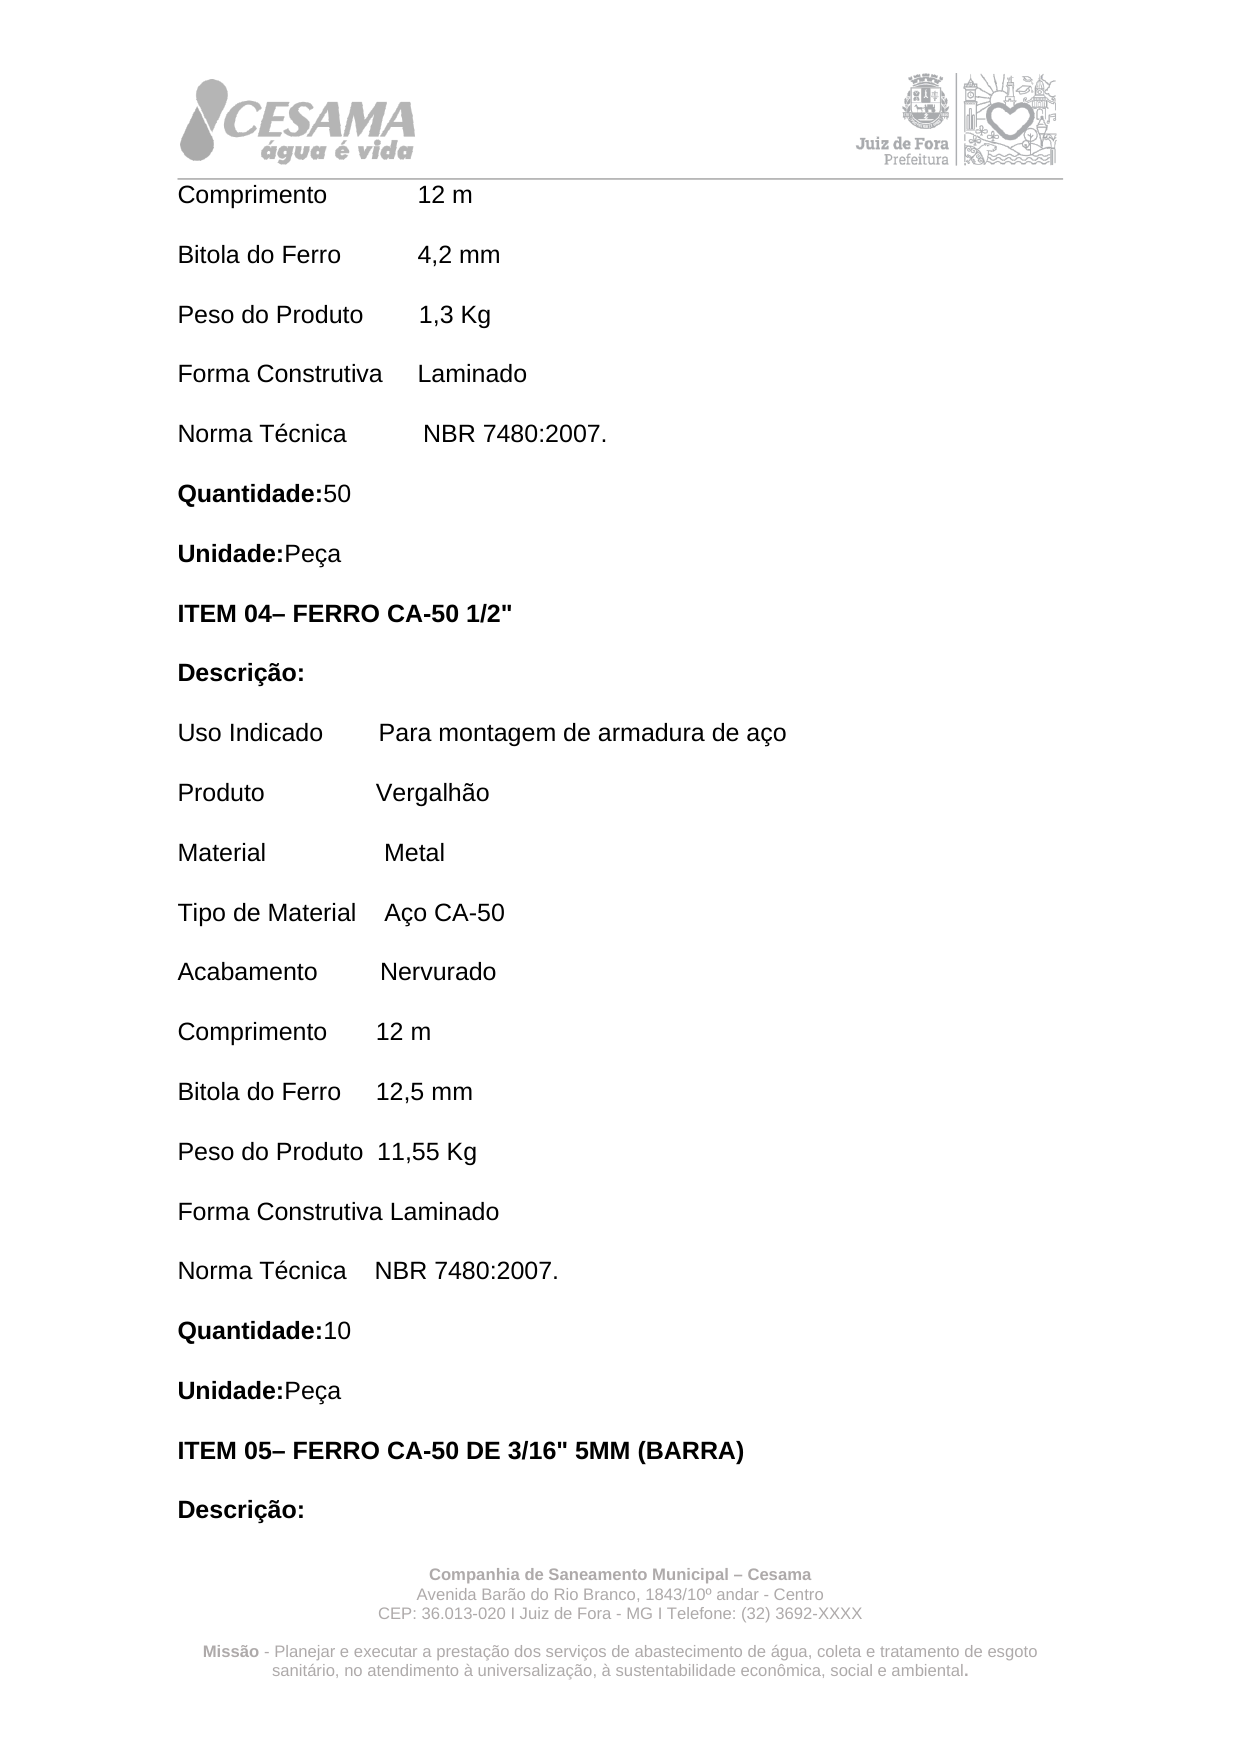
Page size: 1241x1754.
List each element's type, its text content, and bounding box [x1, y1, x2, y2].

text Unidade:Peça [177, 1376, 1063, 1404]
text Bitola do Ferro 12,5 mm [177, 1077, 1063, 1106]
text Tipo de Material Aço CA-50 [177, 897, 1063, 926]
text Uso Indicado Para montagem de armadura de aço [177, 718, 1063, 747]
text Acabamento Nervurado [177, 957, 1063, 986]
text Comprimento 12 m [177, 180, 1063, 209]
text Peso do Produto 11,55 Kg [177, 1137, 1063, 1165]
text Comprimento 12 m [177, 1017, 1063, 1046]
text Bitola do Ferro 4,2 mm [177, 240, 1063, 268]
text Produto Vergalhão [177, 778, 1063, 807]
text Material Metal [177, 838, 1063, 866]
text ITEM 04– FERRO CA-50 1/2" [177, 598, 1063, 627]
picture [177, 73, 1064, 180]
text ITEM 05– FERRO CA-50 DE 3/16" 5MM (BARRA) [177, 1436, 1063, 1464]
text Forma Construtiva Laminado [177, 1196, 1063, 1225]
text Norma Técnica NBR 7480:2007. [177, 419, 1063, 448]
text Peso do Produto 1,3 Kg [177, 299, 1063, 328]
text Unidade:Peça [177, 539, 1063, 567]
text Descrição: [177, 658, 1063, 687]
text Forma Construtiva Laminado [177, 359, 1063, 388]
text Descrição: [177, 1495, 1063, 1524]
text Norma Técnica NBR 7480:2007. [177, 1256, 1063, 1285]
text Quantidade:10 [177, 1316, 1063, 1345]
text Quantidade:50 [177, 479, 1063, 508]
